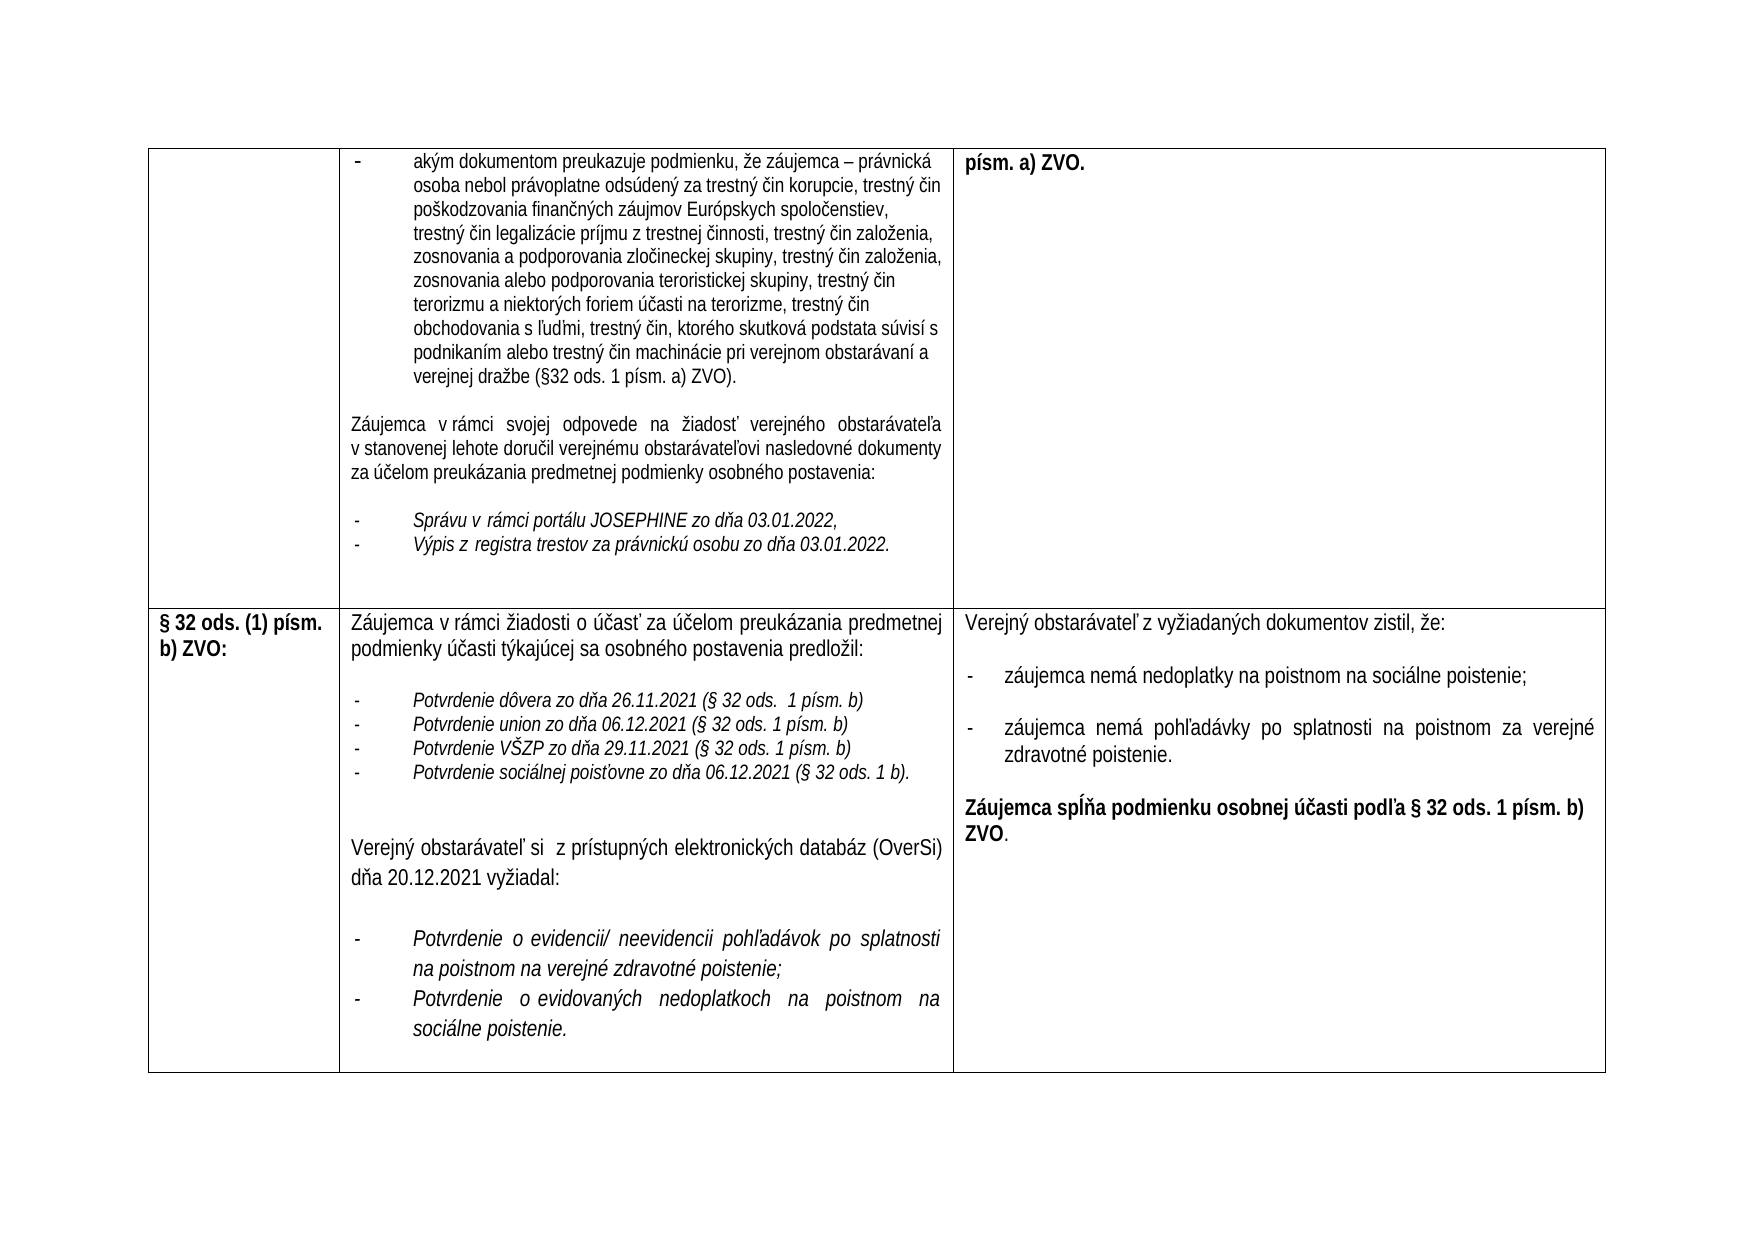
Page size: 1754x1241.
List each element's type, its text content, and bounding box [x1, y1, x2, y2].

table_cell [954, 149, 1605, 608]
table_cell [149, 149, 339, 608]
table_cell Záujemca v rámci žiadosti o účasť za účelom preukázania predmetnej podmienky účasti týkajúcej sa osobného postavenia predložil: Potvrdenie dôvera zo dňa 26.11.2021 (§ 32 ods. 1 písm. b) Potvrdenie union zo dňa 06.12.2021 (§ 32 ods. 1 písm. b) Potvrdenie VŠZP zo dňa 29.11.2021 (§ 32 ods. 1 písm. b) Potvrdenie sociálnej poisťovne zo dňa 06.12.2021 (§ 32 ods. 1 b). Verejný obstarávateľ si z prístupných elektronických databáz (OverSi) dňa 20.12.2021 vyžiadal: Potvrdenie o evidencii/ neevidencii pohľadávok po splatnosti na poistnom na verejné zdravotné poistenie; Potvrdenie o evidovaných nedoplatkoch na poistnom na sociálne poistenie. [340, 609, 953, 1072]
table_cell Verejný obstarávateľ z vyžiadaných dokumentov zistil, že: záujemca nemá nedoplatky na poistnom na sociálne poistenie; záujemca nemá pohľadávky po splatnosti na poistnom za verejné zdravotné poistenie. Záujemca spĺňa podmienku osobnej účasti podľa § 32 ods. 1 písm. b) ZVO. [954, 609, 1605, 1072]
table_cell § 32 ods. (1) písm. b) ZVO: [149, 609, 339, 1072]
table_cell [340, 149, 953, 608]
